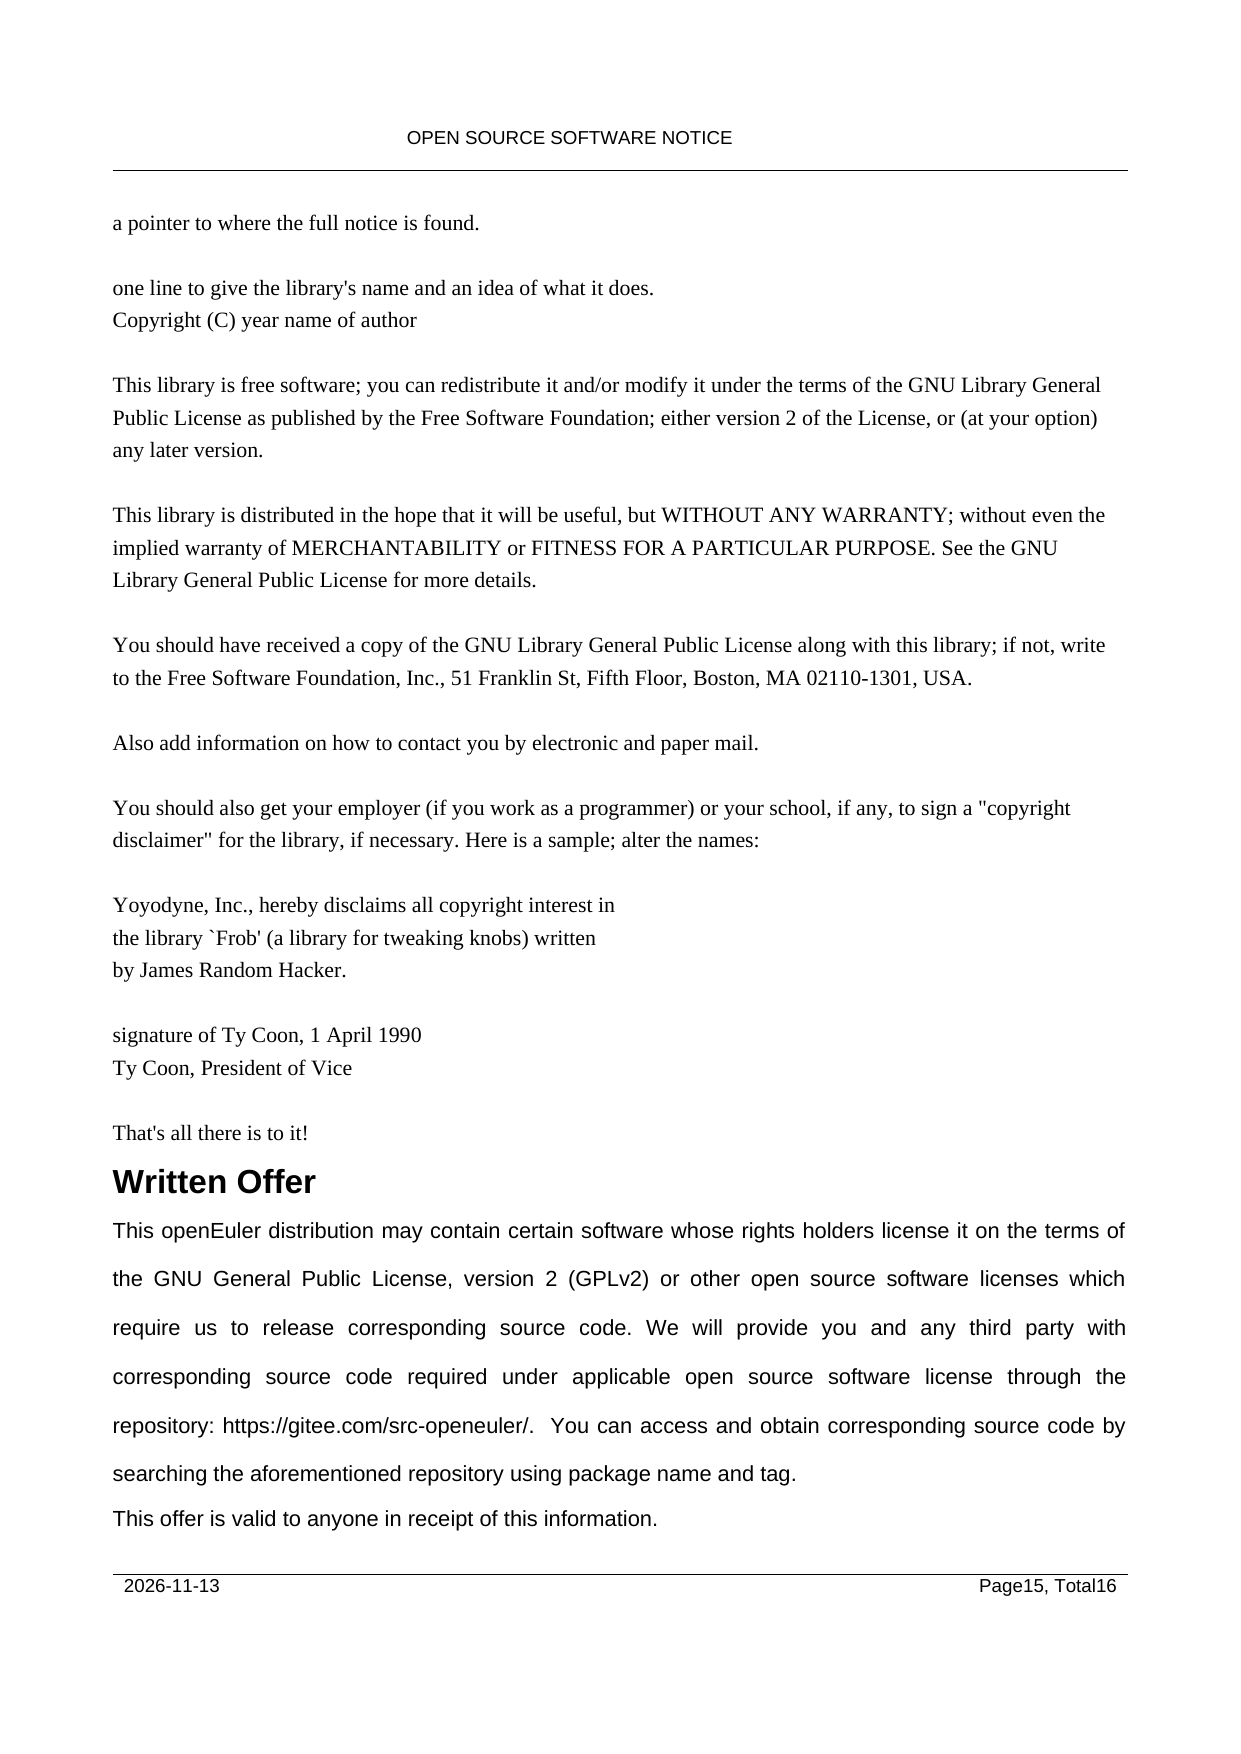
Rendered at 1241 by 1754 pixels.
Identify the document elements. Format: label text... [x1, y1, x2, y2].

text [112, 206, 1128, 1149]
text Written Offer [112, 1149, 1128, 1214]
text This offer is valid to anyone in receipt of this information. [112, 1503, 1128, 1535]
text This openEuler distribution may contain certain software whose rights holders license it on the terms of the GNU General Public License, version 2 (GPLv2) or other open source software licenses which require us to release corresponding source code. We will provide you and any third party with corresponding source code required under applicable open source software license through the repository: https://gitee.com/src-openeuler/. You can access and obtain corresponding source code by searching the aforementioned repository using package name and tag. [112, 1214, 1128, 1490]
